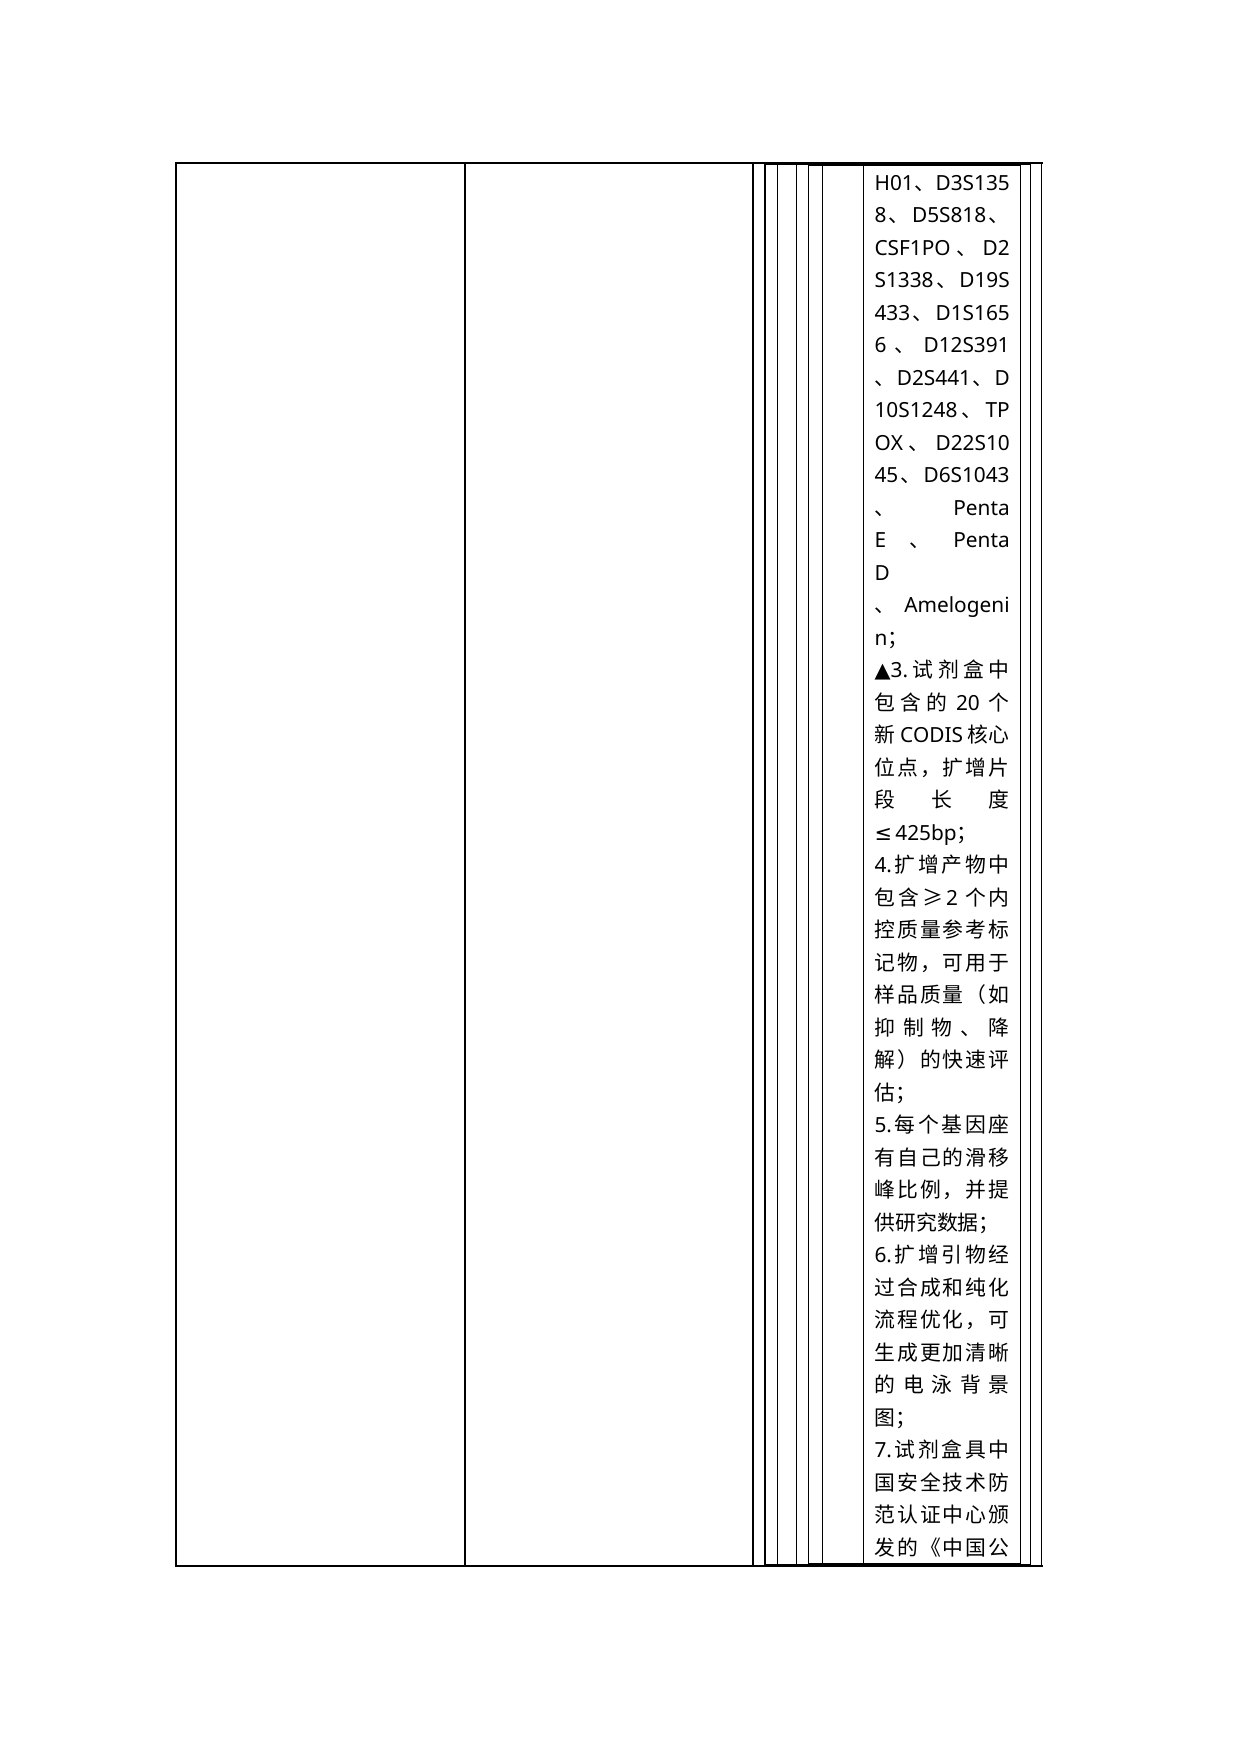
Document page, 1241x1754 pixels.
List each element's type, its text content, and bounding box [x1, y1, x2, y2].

table_cell [466, 164, 752, 1565]
table_cell [809, 166, 822, 1563]
table_cell [778, 165, 796, 1564]
table_cell [766, 165, 777, 1564]
table_cell 1 [177, 164, 464, 1565]
table_cell [754, 164, 764, 1565]
table_cell [797, 165, 808, 1564]
table_cell [1031, 164, 1041, 1565]
table_cell [823, 166, 863, 1563]
table_cell [864, 166, 1020, 1563]
table_cell [1021, 165, 1030, 1564]
